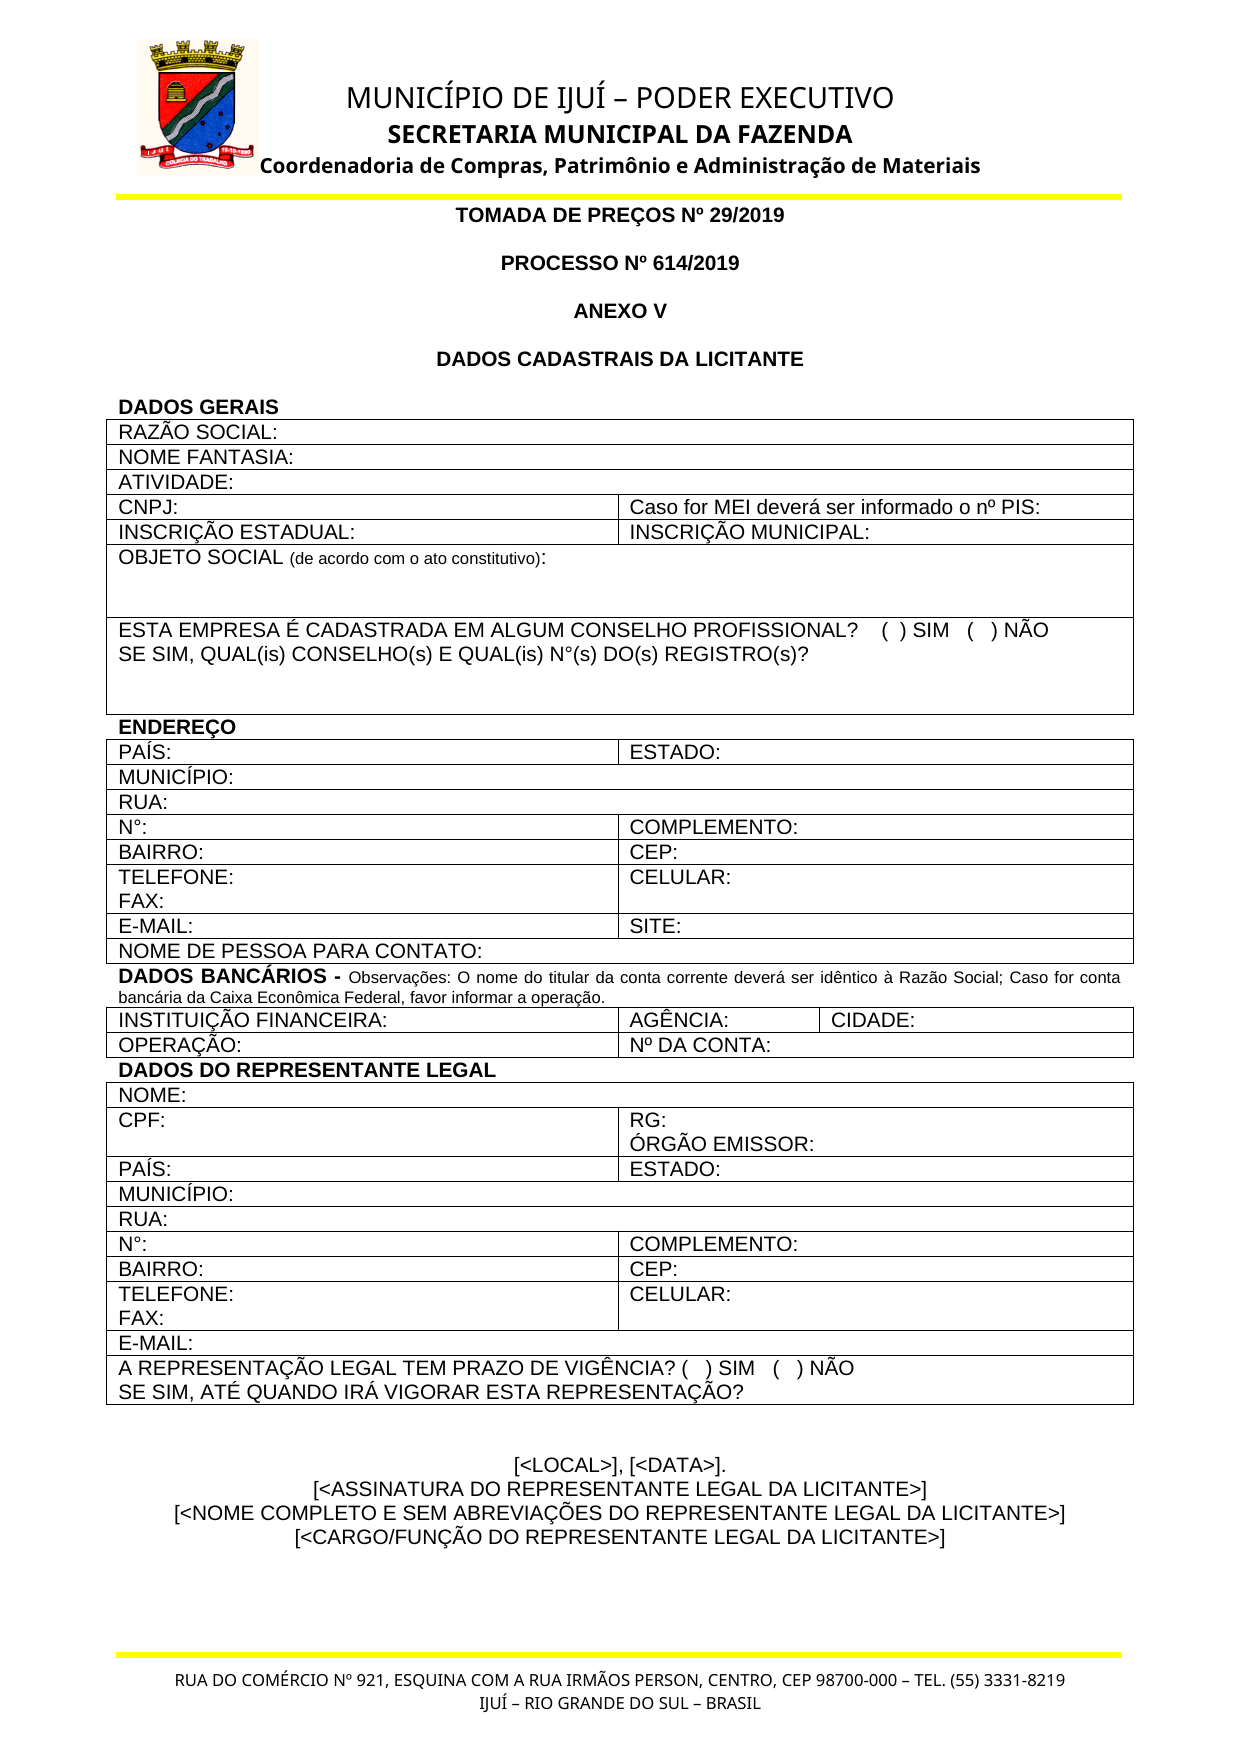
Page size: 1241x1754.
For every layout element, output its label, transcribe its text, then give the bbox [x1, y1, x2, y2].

table_cell DADOS BANCÁRIOS - Observações: O nome do titular da conta corrente deverá ser idêntico à Razão Social; Caso for conta bancária da Caixa Econômica Federal, favor informar a operação. [107, 964, 1133, 1007]
table_cell RAZÃO SOCIAL: [107, 420, 1133, 444]
table_cell N°: [107, 815, 618, 839]
picture [138, 39, 259, 175]
table_cell TELEFONE: FAX: [107, 1282, 618, 1330]
table_cell ENDEREÇO [107, 715, 1133, 739]
table_cell ATIVIDADE: [107, 470, 1133, 494]
table_cell ESTADO: [619, 740, 1133, 764]
table_cell DADOS DO REPRESENTANTE LEGAL [107, 1058, 1133, 1082]
table_cell Caso for MEI deverá ser informado o nº PIS: [619, 495, 1133, 519]
table_cell INSCRIÇÃO ESTADUAL: [107, 520, 618, 544]
table_cell BAIRRO: [107, 1257, 618, 1281]
text TOMADA DE PREÇOS Nº 29/2019 [118, 203, 1122, 227]
table_cell NOME FANTASIA: [107, 445, 1133, 469]
table_cell AGÊNCIA: [619, 1008, 819, 1032]
table_cell Nº DA CONTA: [619, 1033, 1133, 1057]
table_cell OPERAÇÃO: [107, 1033, 618, 1057]
text [<LOCAL>], [<DATA>]. [118, 1453, 1122, 1477]
table_cell RUA: [107, 790, 1133, 814]
table_cell MUNICÍPIO: [107, 1182, 1133, 1206]
text ANEXO V [118, 299, 1122, 323]
table_cell COMPLEMENTO: [619, 815, 1133, 839]
table_cell CNPJ: [107, 495, 618, 519]
text [<CARGO/FUNÇÃO DO REPRESENTANTE LEGAL DA LICITANTE>] [118, 1524, 1122, 1548]
table_cell RG: ÓRGÃO EMISSOR: [619, 1108, 1133, 1156]
table_cell NOME: [107, 1083, 1133, 1107]
table_cell COMPLEMENTO: [619, 1232, 1133, 1256]
table_cell BAIRRO: [107, 840, 618, 864]
table_cell CIDADE: [820, 1008, 1133, 1032]
table_cell CEP: [619, 840, 1133, 864]
text DADOS CADASTRAIS DA LICITANTE [118, 347, 1122, 371]
table_cell A REPRESENTAÇÃO LEGAL TEM PRAZO DE VIGÊNCIA? ( ) SIM ( ) NÃO SE SIM, ATÉ QUANDO IRÁ VIGORAR ESTA REPRESENTAÇÃO? [107, 1356, 1133, 1404]
table_cell PAÍS: [107, 740, 618, 764]
table_cell ESTA EMPRESA É CADASTRADA EM ALGUM CONSELHO PROFISSIONAL? ( ) SIM ( ) NÃO SE SIM, QUAL(is) CONSELHO(s) E QUAL(is) N°(s) DO(s) REGISTRO(s)? [107, 618, 1133, 714]
table_cell MUNICÍPIO: [107, 765, 1133, 789]
table_cell SITE: [619, 914, 1133, 938]
table_cell CELULAR: [619, 1282, 1133, 1330]
table_cell OBJETO SOCIAL (de acordo com o ato constitutivo): [107, 545, 1133, 617]
table_cell INSCRIÇÃO MUNICIPAL: [619, 520, 1133, 544]
table_cell TELEFONE: FAX: [107, 865, 618, 913]
table_cell NOME DE PESSOA PARA CONTATO: [107, 939, 1133, 963]
table_cell PAÍS: [107, 1157, 618, 1181]
text [<NOME COMPLETO E SEM ABREVIAÇÕES DO REPRESENTANTE LEGAL DA LICITANTE>] [118, 1501, 1122, 1524]
table_header DADOS GERAIS [107, 371, 1133, 419]
table_cell E-MAIL: [107, 914, 618, 938]
text PROCESSO Nº 614/2019 [118, 251, 1122, 275]
text [<ASSINATURA DO REPRESENTANTE LEGAL DA LICITANTE>] [118, 1477, 1122, 1501]
table_cell E-MAIL: [107, 1331, 1133, 1355]
table_cell N°: [107, 1232, 618, 1256]
table_cell CPF: [107, 1108, 618, 1156]
table_cell CEP: [619, 1257, 1133, 1281]
table_cell INSTITUIÇÃO FINANCEIRA: [107, 1008, 618, 1032]
table_cell ESTADO: [619, 1157, 1133, 1181]
table_cell RUA: [107, 1207, 1133, 1231]
table_cell CELULAR: [619, 865, 1133, 913]
